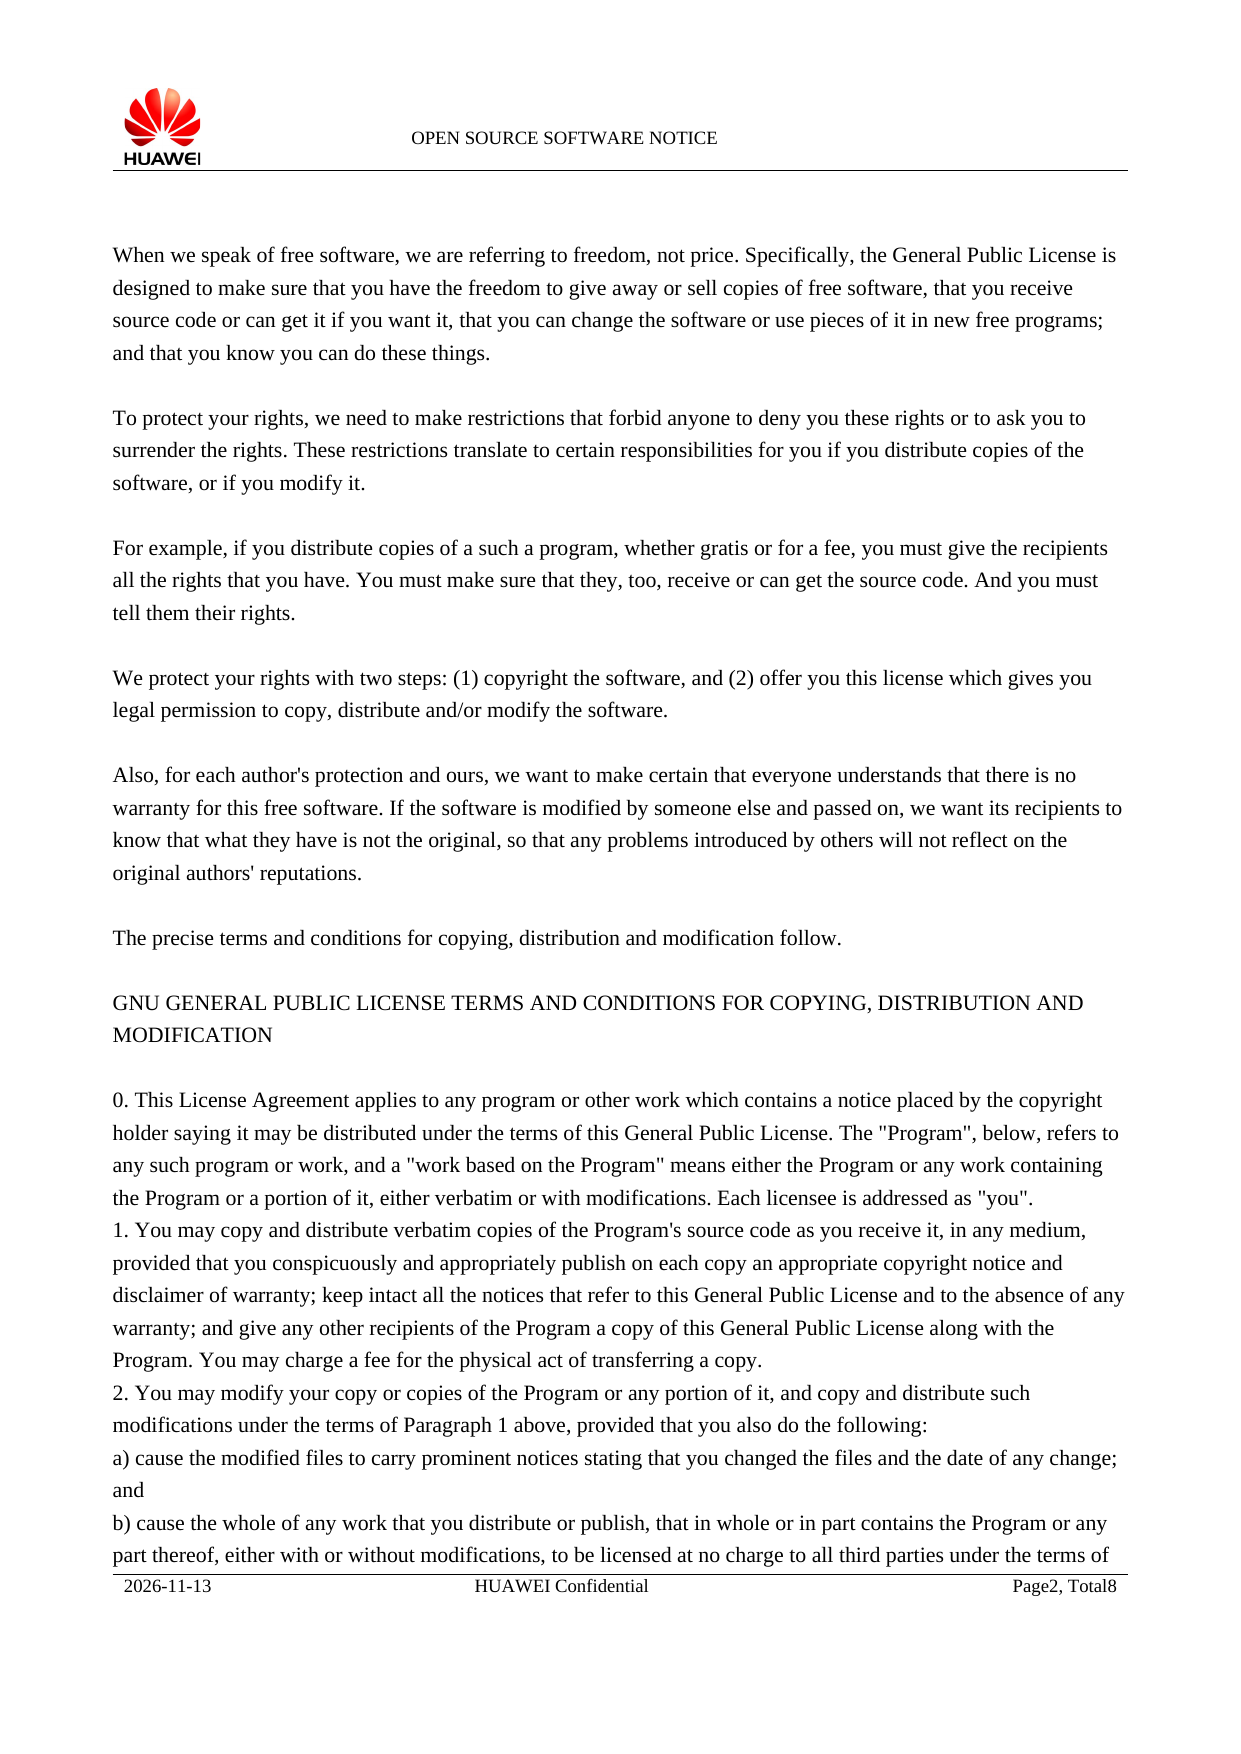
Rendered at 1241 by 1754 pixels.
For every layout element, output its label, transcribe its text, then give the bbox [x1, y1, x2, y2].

text a) cause the modified files to carry prominent notices stating that you changed the files and the date of any change; and [112, 1441, 1128, 1506]
text To protect your rights, we need to make restrictions that forbid anyone to deny you these rights or to ask you to surrender the rights. These restrictions translate to certain responsibilities for you if you distribute copies of the software, or if you modify it. [112, 401, 1128, 499]
text 1. You may copy and distribute verbatim copies of the Program's source code as you receive it, in any medium, provided that you conspicuously and appropriately publish on each copy an appropriate copyright notice and disclaimer of warranty; keep intact all the notices that refer to this General Public License and to the absence of any warranty; and give any other recipients of the Program a copy of this General Public License along with the Program. You may charge a fee for the physical act of transferring a copy. [112, 1214, 1128, 1376]
text The precise terms and conditions for copying, distribution and modification follow. [112, 921, 1128, 954]
text For example, if you distribute copies of a such a program, whether gratis or for a fee, you must give the recipients all the rights that you have. You must make sure that they, too, receive or can get the source code. And you must tell them their rights. [112, 531, 1128, 629]
text 2. You may modify your copy or copies of the Program or any portion of it, and copy and distribute such modifications under the terms of Paragraph 1 above, provided that you also do the following: [112, 1376, 1128, 1441]
text Also, for each author's protection and ours, we want to make certain that everyone understands that there is no warranty for this free software. If the software is modified by someone else and passed on, we want its recipients to know that what they have is not the original, so that any problems introduced by others will not reflect on the original authors' reputations. [112, 759, 1128, 889]
picture [124, 88, 201, 165]
text We protect your rights with two steps: (1) copyright the software, and (2) offer you this license which gives you legal permission to copy, distribute and/or modify the software. [112, 661, 1128, 726]
text GNU GENERAL PUBLIC LICENSE TERMS AND CONDITIONS FOR COPYING, DISTRIBUTION AND MODIFICATION [112, 986, 1128, 1051]
text When we speak of free software, we are referring to freedom, not price. Specifically, the General Public License is designed to make sure that you have the freedom to give away or sell copies of free software, that you receive source code or can get it if you want it, that you can change the software or use pieces of it in new free programs; and that you know you can do these things. [112, 239, 1128, 369]
text 0. This License Agreement applies to any program or other work which contains a notice placed by the copyright holder saying it may be distributed under the terms of this General Public License. The "Program", below, refers to any such program or work, and a "work based on the Program" means either the Program or any work containing the Program or a portion of it, either verbatim or with modifications. Each licensee is addressed as "you". [112, 1084, 1128, 1214]
